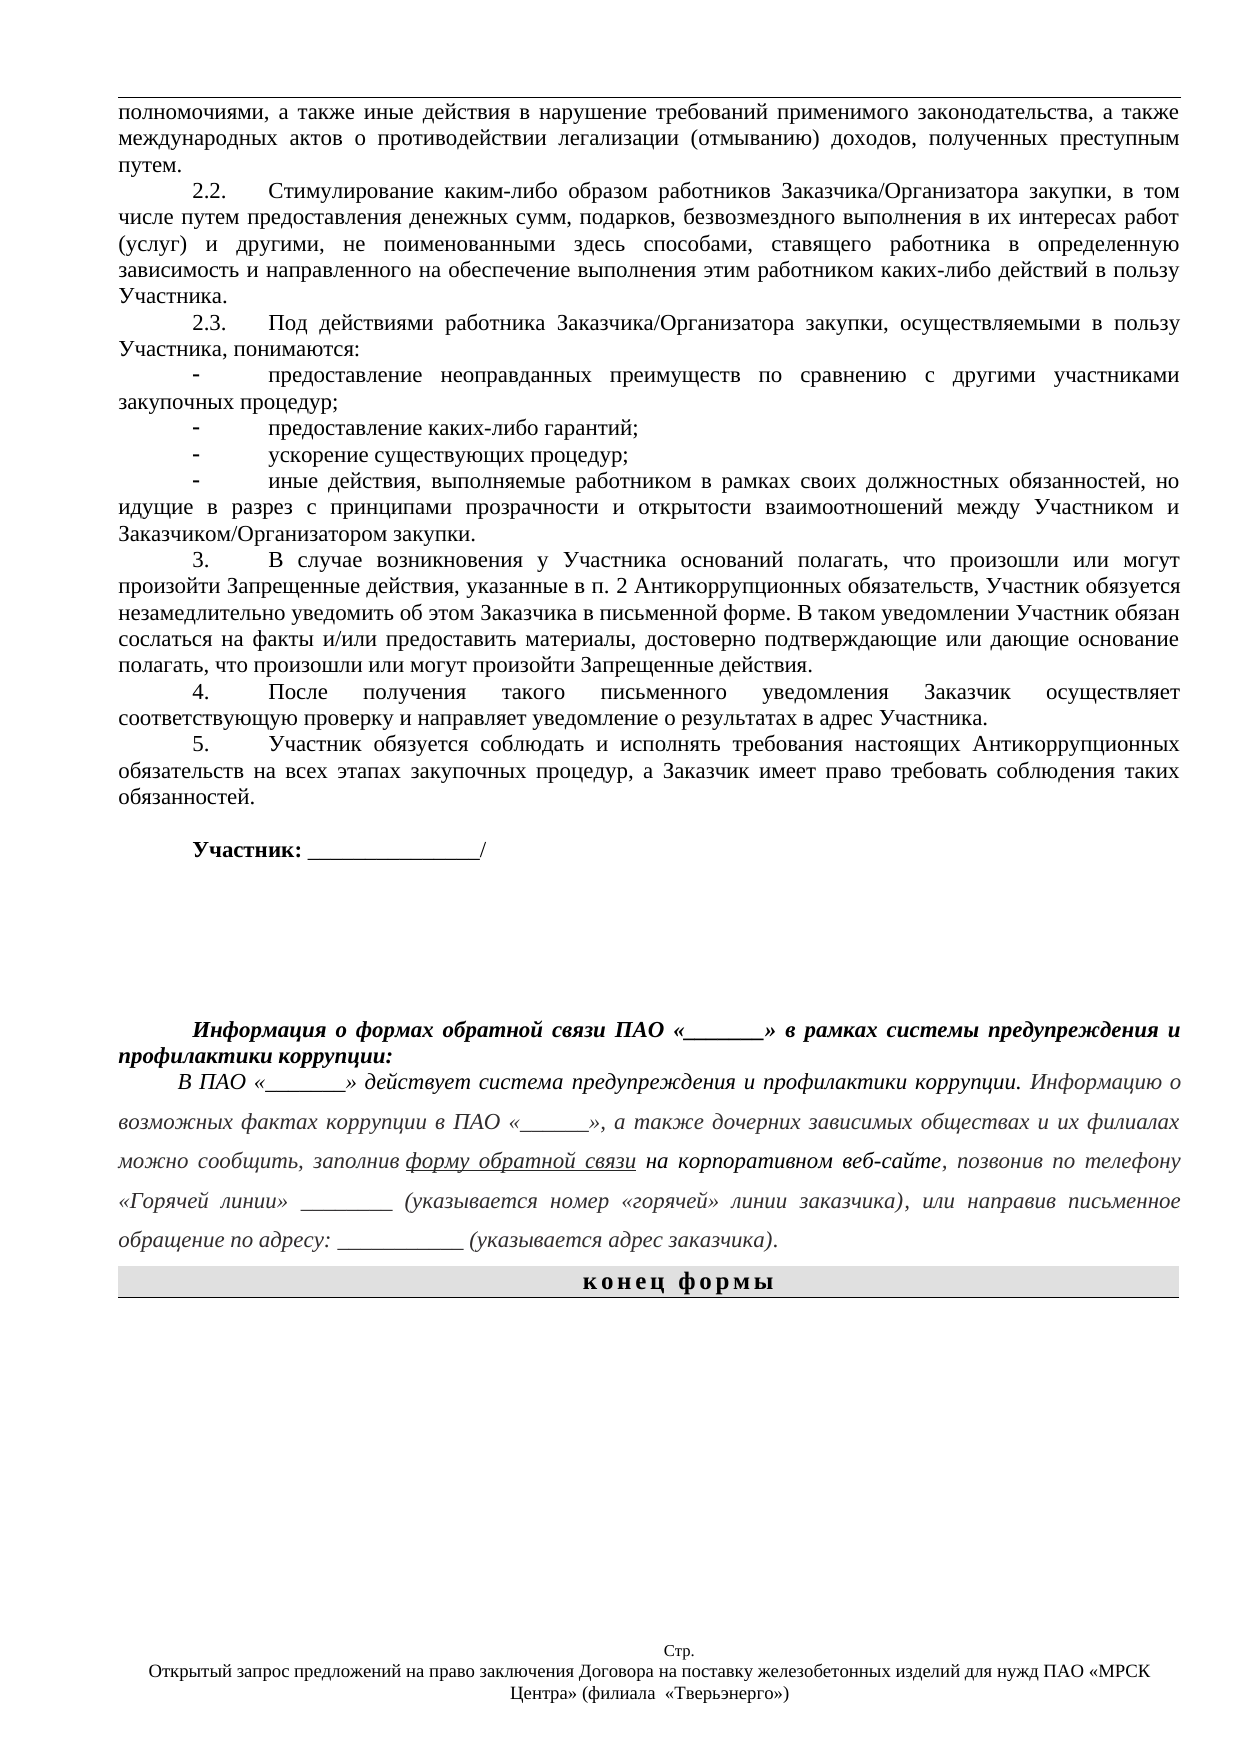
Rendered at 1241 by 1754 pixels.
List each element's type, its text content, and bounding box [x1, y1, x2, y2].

list После получения такого письменного уведомления Заказчик осуществляет соответствующую проверку и направляет уведомление о результатах в адрес Участника. [118, 678, 1181, 731]
list Под действиями работника Заказчика/Организатора закупки, осуществляемыми в пользу Участника, понимаются: [118, 309, 1181, 362]
text В ПАО «_______» действует система предупреждения и профилактики коррупции. Информацию о возможных фактах коррупции в ПАО «______», а также дочерних зависимых обществах и их филиалах можно сообщить, заполнив форму обратной связи на корпоративном веб-сайте, позвонив по телефону «Горячей линии» ________ (указывается номер «горячей» линии заказчика), или направив письменное обращение по адресу: ___________ (указывается адрес заказчика). [118, 1213, 1181, 1253]
text Участник: _______________/ [118, 836, 1181, 862]
list Cтимулирование каким-либо образом работников Заказчика/Организатора закупки, в том числе путем предоставления денежных сумм, подарков, безвозмездного выполнения в их интересах работ (услуг) и другими, не поименованными здесь способами, ставящего работника в определенную зависимость и направленного на обеспечение выполнения этим работником каких-либо действий в пользу Участника. [118, 177, 1181, 309]
list предоставление неоправданных преимуществ по сравнению с другими участниками закупочных процедур; [118, 362, 1181, 414]
text В ПАО «_______» действует система предупреждения и профилактики коррупции. Информацию о возможных фактах коррупции в ПАО «______», а также дочерних зависимых обществах и их филиалах можно сообщить, заполнив форму обратной связи на корпоративном веб-сайте, позвонив по телефону «Горячей линии» ________ (указывается номер «горячей» линии заказчика), или направив письменное обращение по адресу: ___________ (указывается адрес заказчика). [118, 1134, 1181, 1187]
list В случае возникновения у Участника оснований полагать, что произошли или могут произойти Запрещенные действия, указанные в п. 2 Антикоррупционных обязательств, Участник обязуется незамедлительно уведомить об этом Заказчика в письменной форме. В таком уведомлении Участник обязан сослаться на факты и/или предоставить материалы, достоверно подтверждающие или дающие основание полагать, что произошли или могут произойти Запрещенные действия. [118, 546, 1181, 678]
list Участник обязуется соблюдать и исполнять требования настоящих Антикоррупционных обязательств на всех этапах закупочных процедур, а Заказчик имеет право требовать соблюдения таких обязанностей. [118, 731, 1181, 809]
list предоставление каких-либо гарантий; [118, 414, 1181, 441]
text В ПАО «_______» действует система предупреждения и профилактики коррупции. Информацию о возможных фактах коррупции в ПАО «______», а также дочерних зависимых обществах и их филиалах можно сообщить, заполнив форму обратной связи на корпоративном веб-сайте, позвонив по телефону «Горячей линии» ________ (указывается номер «горячей» линии заказчика), или направив письменное обращение по адресу: ___________ (указывается адрес заказчика). [118, 1068, 1181, 1108]
list иные действия, выполняемые работником в рамках своих должностных обязанностей, но идущие в разрез с принципами прозрачности и открытости взаимоотношений между Участником и Заказчиком/Организатором закупки. [118, 467, 1181, 546]
text Информация о формах обратной связи ПАО «_______» в рамках системы предупреждения и профилактики коррупции: [118, 1016, 1181, 1068]
text конец формы [118, 1266, 1179, 1297]
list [118, 98, 1181, 177]
list ускорение существующих процедур; [118, 441, 1181, 467]
